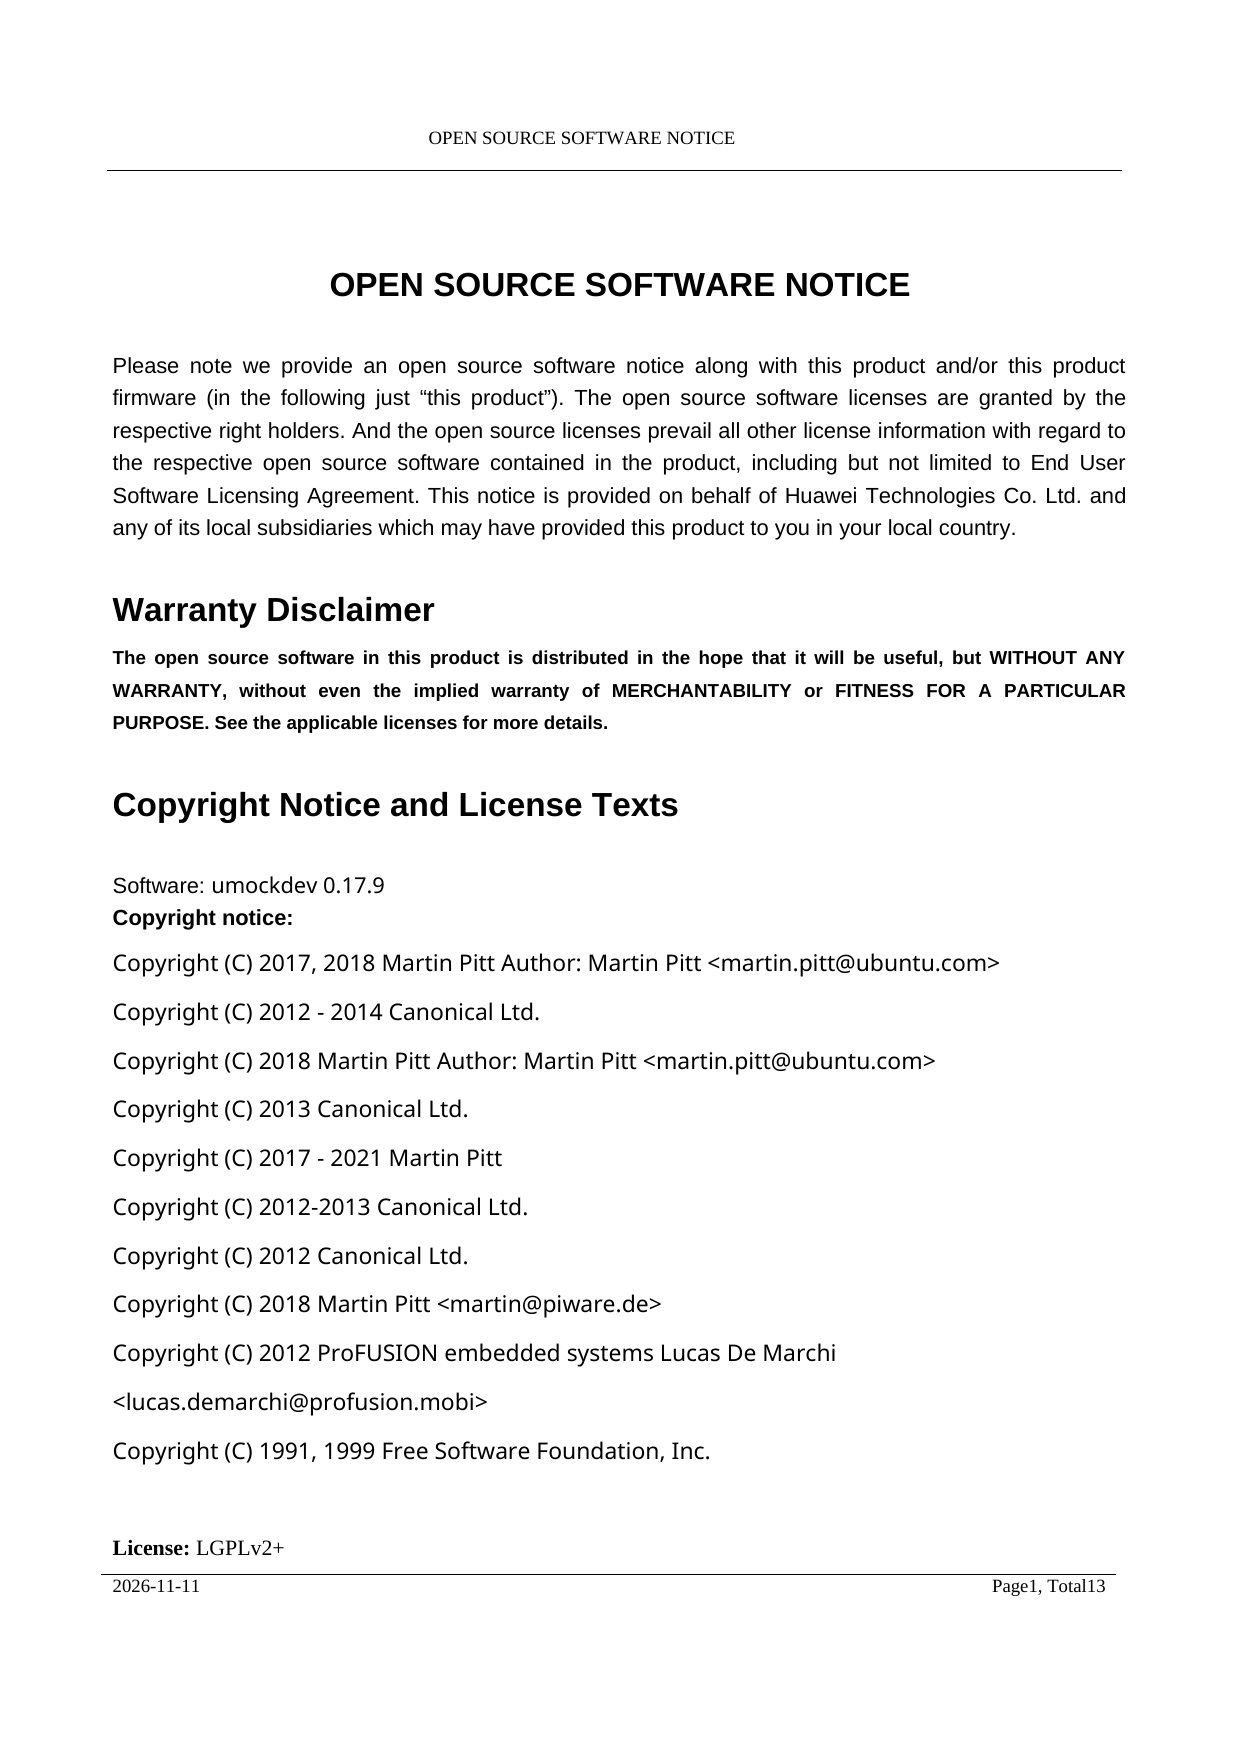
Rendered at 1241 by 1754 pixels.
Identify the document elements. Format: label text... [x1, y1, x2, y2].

text Copyright Notice and License Texts [112, 771, 1128, 836]
text Copyright (C) 2017, 2018 Martin Pitt Author: Martin Pitt <martin.pitt@ubuntu.com> Copyright (C) 2012 - 2014 Canonical Ltd. Copyright (C) 2018 Martin Pitt Author: Martin Pitt <martin.pitt@ubuntu.com> Copyright (C) 2013 Canonical Ltd. Copyright (C) 2017 - 2021 Martin Pitt Copyright (C) 2012-2013 Canonical Ltd. Copyright (C) 2012 Canonical Ltd. Copyright (C) 2018 Martin Pitt <martin@piware.de> Copyright (C) 2012 ProFUSION embedded systems Lucas De Marchi <lucas.demarchi@profusion.mobi> Copyright (C) 1991, 1999 Free Software Foundation, Inc. [112, 947, 1128, 1515]
text Warranty Disclaimer [112, 576, 1128, 641]
text Please note we provide an open source software notice along with this product and/or this product firmware (in the following just “this product”). The open source software licenses are granted by the respective right holders. And the open source licenses prevail all other license information with regard to the respective open source software contained in the product, including but not limited to End User Software Licensing Agreement. This notice is provided on behalf of Huawei Technologies Co. Ltd. and any of its local subsidiaries which may have provided this product to you in your local country. [112, 349, 1128, 544]
text Software: umockdev 0.17.9 [112, 869, 1128, 901]
text OPEN SOURCE SOFTWARE NOTICE [112, 251, 1128, 316]
text License: LGPLv2+ [112, 1532, 1128, 1564]
text Copyright notice: [112, 901, 1128, 934]
text The open source software in this product is distributed in the hope that it will be useful, but WITHOUT ANY WARRANTY, without even the implied warranty of MERCHANTABILITY or FITNESS FOR A PARTICULAR PURPOSE. See the applicable licenses for more details. [112, 641, 1128, 739]
